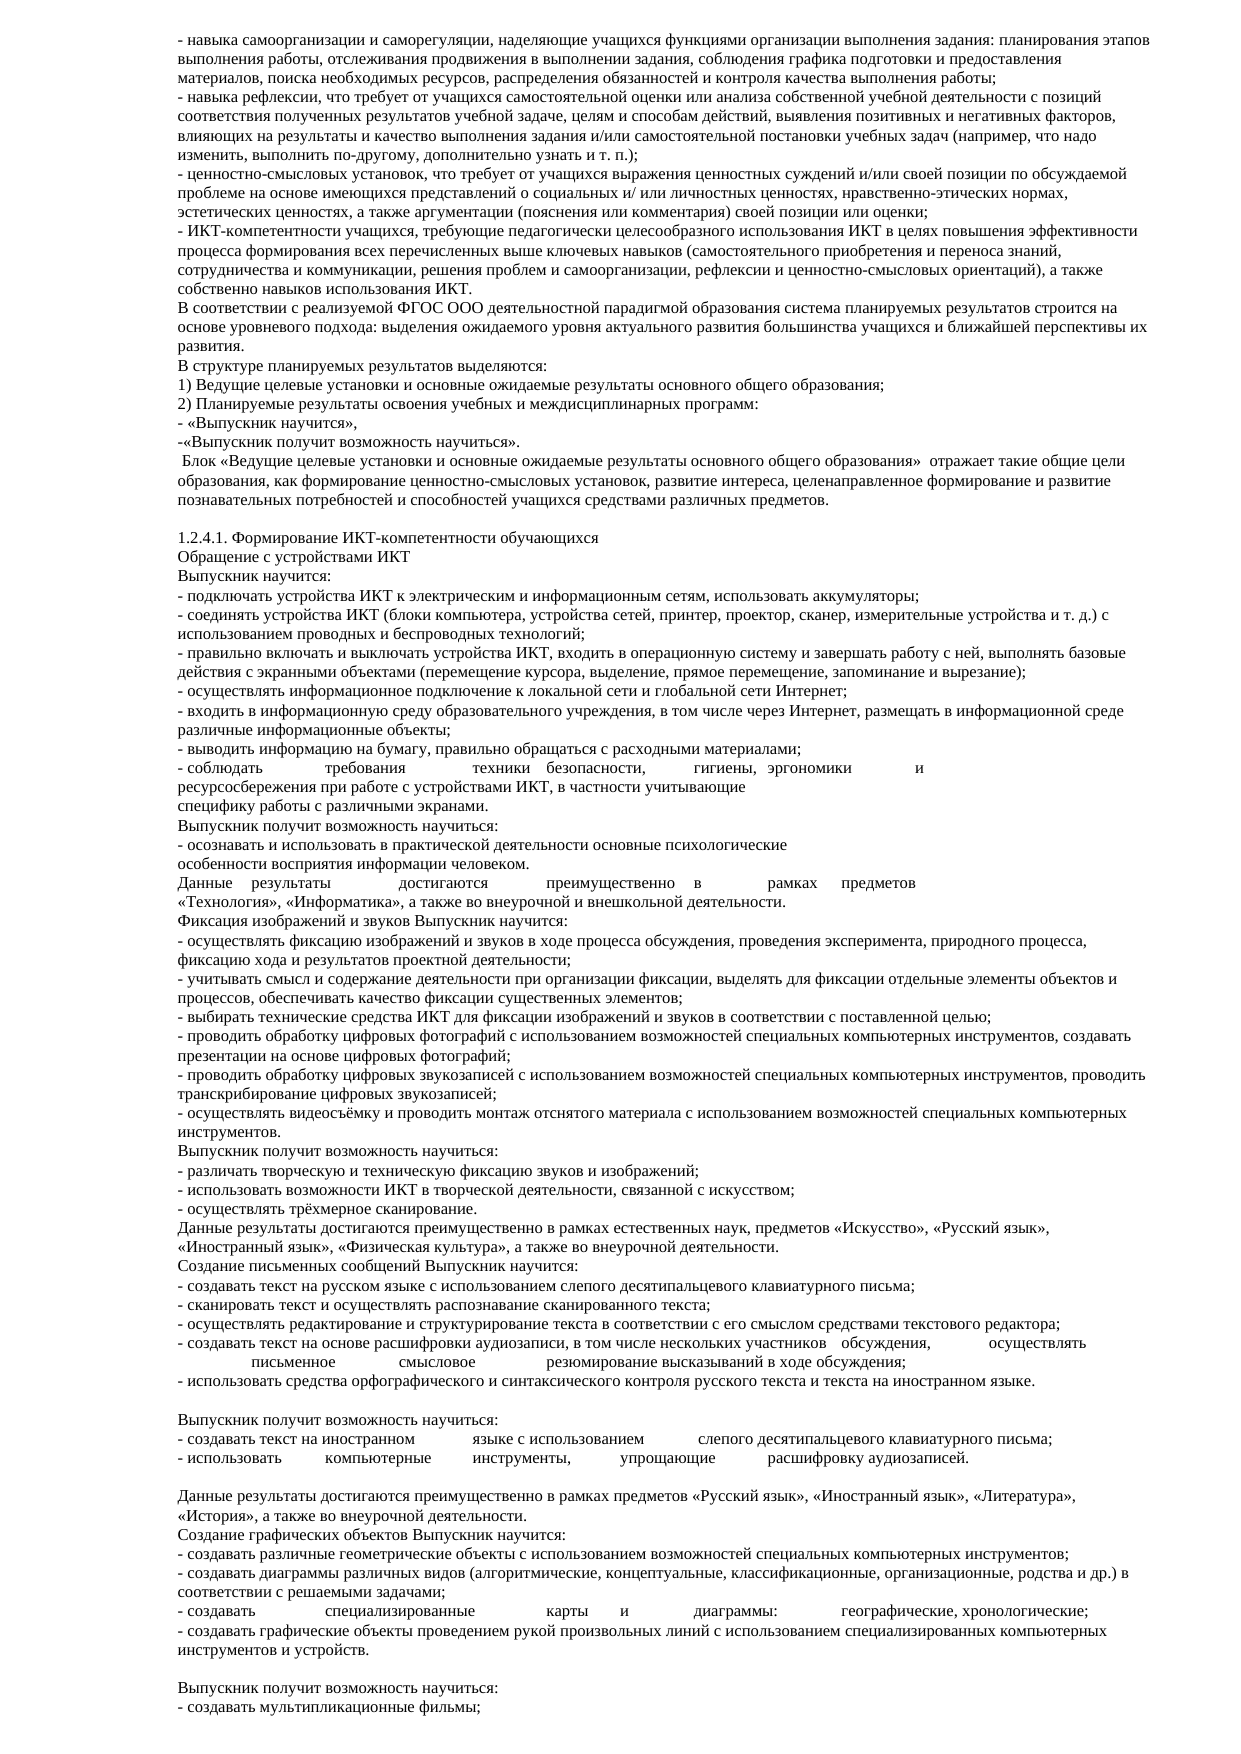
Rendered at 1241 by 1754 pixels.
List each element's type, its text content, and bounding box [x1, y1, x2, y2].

text Фиксация изображений и звуков Выпускник научится: [177, 911, 1152, 930]
text - правильно включать и выключать устройства ИКТ, входить в операционную систему и завершать работу с ней, выполнять базовые действия с экранными объектами (перемещение курсора, выделение, прямое перемещение, запоминание и вырезание); [177, 643, 1152, 681]
text - использовать средства орфографического и синтаксического контроля русского текста и текста на иностранном языке. [177, 1371, 1152, 1390]
text - создавать мультипликационные фильмы; [177, 1697, 1152, 1716]
text Данные результаты достигаются преимущественно в рамках естественных наук, предметов «Искусство», «Русский язык», «Иностранный язык», «Физическая культура», а также во внеурочной деятельности. [177, 1218, 1152, 1256]
text - осуществлять информационное подключение к локальной сети и глобальной сети Интернет; [177, 681, 1152, 700]
text - осознавать и использовать в практической деятельности основные психологические особенности восприятия информации человеком. [177, 834, 1152, 873]
text - создавать диаграммы различных видов (алгоритмические, концептуальные, классификационные, организационные, родства и др.) в соответствии с решаемыми задачами; [177, 1563, 1152, 1601]
text - сканировать текст и осуществлять распознавание сканированного текста; [177, 1294, 1152, 1314]
text - выбирать технические средства ИКТ для фиксации изображений и звуков в соответствии с поставленной целью; [177, 1007, 1152, 1026]
text Выпускник получит возможность научиться: [177, 1141, 1152, 1160]
text - осуществлять редактирование и структурирование текста в соответствии с его смыслом средствами текстового редактора; [177, 1314, 1152, 1333]
text Обращение с устройствами ИКТ [177, 547, 1152, 566]
text - проводить обработку цифровых фотографий с использованием возможностей специальных компьютерных инструментов, создавать презентации на основе цифровых фотографий; [177, 1026, 1152, 1064]
text Блок «Ведущие целевые установки и основные ожидаемые результаты основного общего образования» отражает такие общие цели образования, как формирование ценностно-смысловых установок, развитие интереса, целенаправленное формирование и развитие познавательных потребностей и способностей учащихся средствами различных предметов. [177, 451, 1152, 509]
text 1) Ведущие целевые установки и основные ожидаемые результаты основного общего образования; [177, 374, 1152, 394]
text Выпускник получит возможность научиться: [177, 815, 1152, 834]
text Данные результаты достигаются преимущественно в рамках предметов «Русский язык», «Иностранный язык», «Литература», «История», а также во внеурочной деятельности. [177, 1486, 1152, 1524]
text В соответствии с реализуемой ФГОС ООО деятельностной парадигмой образования система планируемых результатов строится на основе уровневого подхода: выделения ожидаемого уровня актуального развития большинства учащихся и ближайшей перспективы их развития. [177, 298, 1152, 355]
text - учитывать смысл и содержание деятельности при организации фиксации, выделять для фиксации отдельные элементы объектов и процессов, обеспечивать качество фиксации существенных элементов; [177, 969, 1152, 1007]
text - входить в информационную среду образовательного учреждения, в том числе через Интернет, размещать в информационной среде различные информационные объекты; [177, 700, 1152, 739]
text - различать творческую и техническую фиксацию звуков и изображений; [177, 1160, 1152, 1179]
text - создавать различные геометрические объекты с использованием возможностей специальных компьютерных инструментов; [177, 1544, 1152, 1563]
text - осуществлять видеосъёмку и проводить монтаж отснятого материала с использованием возможностей специальных компьютерных инструментов. [177, 1103, 1152, 1141]
text - создавать специализированные карты и диаграммы: географические, хронологические; [177, 1601, 1152, 1620]
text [177, 1678, 1152, 1697]
text Создание письменных сообщений Выпускник научится: [177, 1256, 1152, 1275]
text Данные результаты достигаются преимущественно в рамках предметов [177, 873, 1152, 892]
text - использовать возможности ИКТ в творческой деятельности, связанной с искусством; [177, 1179, 1152, 1199]
text - использовать компьютерные инструменты, упрощающие расшифровку аудиозаписей. [177, 1448, 1152, 1467]
text - ИКТ-компетентности учащихся, требующие педагогически целесообразного использования ИКТ в целях повышения эффективности процесса формирования всех перечисленных выше ключевых навыков (самостоятельного приобретения и переноса знаний, сотрудничества и коммуникации, решения проблем и самоорганизации, рефлексии и ценностно-смысловых ориентаций), а также собственно навыков использования ИКТ. [177, 221, 1152, 298]
text - ценностно-смысловых установок, что требует от учащихся выражения ценностных суждений и/или своей позиции по обсуждаемой проблеме на основе имеющихся представлений о социальных и/ или личностных ценностях, нравственно-этических нормах, эстетических ценностях, а также аргументации (пояснения или комментария) своей позиции или оценки; [177, 164, 1152, 221]
text Выпускник научится: [177, 566, 1152, 585]
text «Технология», «Информатика», а также во внеурочной и внешкольной деятельности. [177, 892, 1152, 911]
text 1.2.4.1. Формирование ИКТ-компетентности обучающихся [177, 528, 1152, 547]
text Выпускник получит возможность научиться: [177, 1409, 1152, 1429]
text - навыка рефлексии, что требует от учащихся самостоятельной оценки или анализа собственной учебной деятельности с позиций соответствия полученных результатов учебной задаче, целям и способам действий, выявления позитивных и негативных факторов, влияющих на результаты и качество выполнения задания и/или самостоятельной постановки учебных задач (например, что надо изменить, выполнить по-другому, дополнительно узнать и т. п.); [177, 87, 1152, 164]
text - осуществлять фиксацию изображений и звуков в ходе процесса обсуждения, проведения эксперимента, природного процесса, фиксацию хода и результатов проектной деятельности; [177, 930, 1152, 969]
text Создание графических объектов Выпускник научится: [177, 1524, 1152, 1544]
text - навыка самоорганизации и саморегуляции, наделяющие учащихся функциями организации выполнения задания: планирования этапов выполнения работы, отслеживания продвижения в выполнении задания, соблюдения графика подготовки и предоставления материалов, поиска необходимых ресурсов, распределения обязанностей и контроля качества выполнения работы; [177, 29, 1152, 87]
text - соединять устройства ИКТ (блоки компьютера, устройства сетей, принтер, проектор, сканер, измерительные устройства и т. д.) с использованием проводных и беспроводных технологий; [177, 604, 1152, 643]
text - соблюдать требования техники безопасности, гигиены, эргономики и ресурсосбережения при работе с устройствами ИКТ, в частности учитывающие специфику работы с различными экранами. [177, 758, 1152, 815]
text - «Выпускник научится», [177, 413, 1152, 432]
text - создавать текст на русском языке с использованием слепого десятипальцевого клавиатурного письма; [177, 1275, 1152, 1294]
text В структуре планируемых результатов выделяются: [177, 355, 1152, 374]
text - осуществлять трёхмерное сканирование. [177, 1199, 1152, 1218]
text - создавать текст на основе расшифровки аудиозаписи, в том числе нескольких участников обсуждения, осуществлять письменное смысловое резюмирование высказываний в ходе обсуждения; [177, 1333, 1152, 1371]
text - создавать графические объекты проведением рукой произвольных линий с использованием специализированных компьютерных инструментов и устройств. [177, 1620, 1152, 1659]
text - подключать устройства ИКТ к электрическим и информационным сетям, использовать аккумуляторы; [177, 585, 1152, 604]
text - создавать текст на иностранном языке с использованием слепого десятипальцевого клавиатурного письма; [177, 1429, 1152, 1448]
text 2) Планируемые результаты освоения учебных и междисциплинарных программ: [177, 394, 1152, 413]
text - проводить обработку цифровых звукозаписей с использованием возможностей специальных компьютерных инструментов, проводить транскрибирование цифровых звукозаписей; [177, 1064, 1152, 1103]
text - выводить информацию на бумагу, правильно обращаться с расходными материалами; [177, 739, 1152, 758]
text -«Выпускник получит возможность научиться». [177, 432, 1152, 451]
